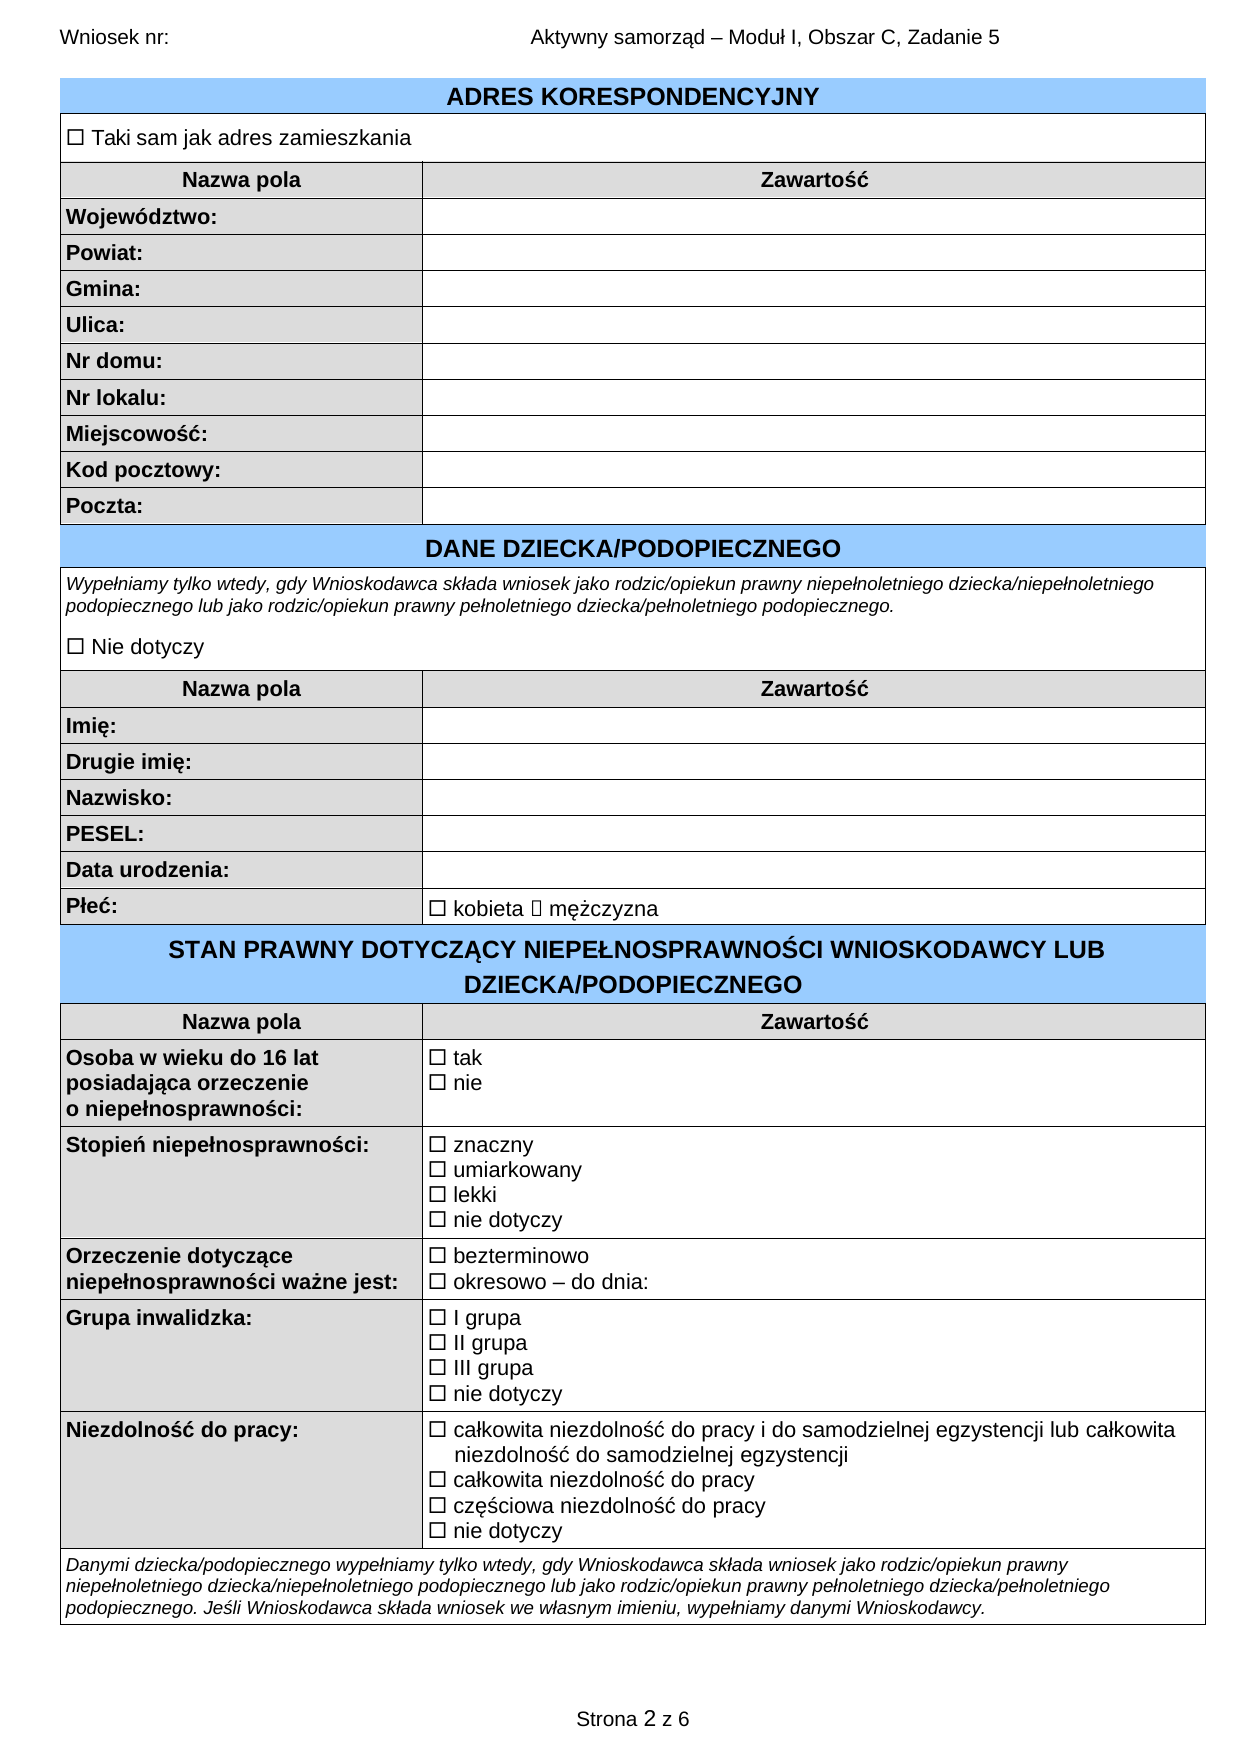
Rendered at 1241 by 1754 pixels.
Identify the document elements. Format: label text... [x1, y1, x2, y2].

table_cell znaczny umiarkowany lekki nie dotyczy [423, 1127, 1205, 1237]
table_header ADRES KORESPONDENCYJNY [60, 78, 1206, 113]
table_cell [423, 708, 1205, 743]
table_cell [423, 235, 1205, 270]
table_cell Gmina: [61, 271, 422, 306]
table_cell Zawartość [423, 1004, 1205, 1039]
table_cell Zawartość [423, 671, 1205, 707]
table_cell Kod pocztowy: [61, 452, 422, 487]
table_cell tak nie [423, 1040, 1205, 1126]
table_cell Data urodzenia: [61, 852, 422, 887]
table_cell Taki sam jak adres zamieszkania [61, 114, 1205, 161]
table_cell Imię: [61, 708, 422, 743]
table_cell [423, 816, 1205, 851]
table_cell [423, 452, 1205, 487]
table_cell Orzeczenie dotyczące niepełnosprawności ważne jest: [61, 1239, 422, 1299]
table_cell PESEL: [61, 816, 422, 851]
table_cell Nazwa pola [61, 1004, 422, 1039]
table_cell [423, 780, 1205, 815]
table_cell Powiat: [61, 235, 422, 270]
table_cell [423, 307, 1205, 342]
table_cell DANE DZIECKA/PODOPIECZNEGO [60, 525, 1206, 567]
table_cell [423, 852, 1205, 887]
table_cell Niezdolność do pracy: [61, 1412, 422, 1548]
table_cell [423, 344, 1205, 379]
table_cell Ulica: [61, 307, 422, 342]
table_cell [423, 199, 1205, 234]
table_cell STAN PRAWNY DOTYCZĄCY NIEPEŁNOSPRAWNOŚCI WNIOSKODAWCY LUB DZIECKA/PODOPIECZNEGO [60, 925, 1206, 1003]
table_cell Poczta: [61, 488, 422, 523]
table_cell [423, 744, 1205, 779]
table_cell [423, 488, 1205, 523]
table_cell kobieta  mężczyzna [423, 889, 1205, 924]
table_cell całkowita niezdolność do pracy i do samodzielnej egzystencji lub całkowita niezdolność do samodzielnej egzystencji całkowita niezdolność do pracy częściowa niezdolność do pracy nie dotyczy [423, 1412, 1205, 1548]
table_cell [423, 416, 1205, 451]
table_cell [423, 271, 1205, 306]
table_cell Grupa inwalidzka: [61, 1300, 422, 1411]
table_cell Nr lokalu: [61, 380, 422, 415]
table_cell Województwo: [61, 199, 422, 234]
table_cell Nazwisko: [61, 780, 422, 815]
table_cell Nazwa pola [61, 671, 422, 707]
table_cell Zawartość [423, 163, 1205, 197]
table_cell Drugie imię: [61, 744, 422, 779]
table_cell Nr domu: [61, 344, 422, 379]
table_cell I grupa II grupa III grupa nie dotyczy [423, 1300, 1205, 1411]
table_cell Miejscowość: [61, 416, 422, 451]
table_cell Płeć: [61, 889, 422, 924]
table_cell Wypełniamy tylko wtedy, gdy Wnioskodawca składa wniosek jako rodzic/opiekun prawny niepełnoletniego dziecka/niepełnoletniego podopiecznego lub jako rodzic/opiekun prawny pełnoletniego dziecka/pełnoletniego podopiecznego. Nie dotyczy [61, 568, 1205, 670]
table_cell Danymi dziecka/podopiecznego wypełniamy tylko wtedy, gdy Wnioskodawca składa wniosek jako rodzic/opiekun prawny niepełnoletniego dziecka/niepełnoletniego podopiecznego lub jako rodzic/opiekun prawny pełnoletniego dziecka/pełnoletniego podopiecznego. Jeśli Wnioskodawca składa wniosek we własnym imieniu, wypełniamy danymi Wnioskodawcy. [61, 1549, 1205, 1624]
table_cell Stopień niepełnosprawności: [61, 1127, 422, 1237]
table_cell bezterminowo okresowo – do dnia: [423, 1239, 1205, 1299]
table_cell Nazwa pola [61, 163, 422, 197]
table_cell [423, 380, 1205, 415]
table_cell Osoba w wieku do 16 lat posiadająca orzeczenie o niepełnosprawności: [61, 1040, 422, 1126]
